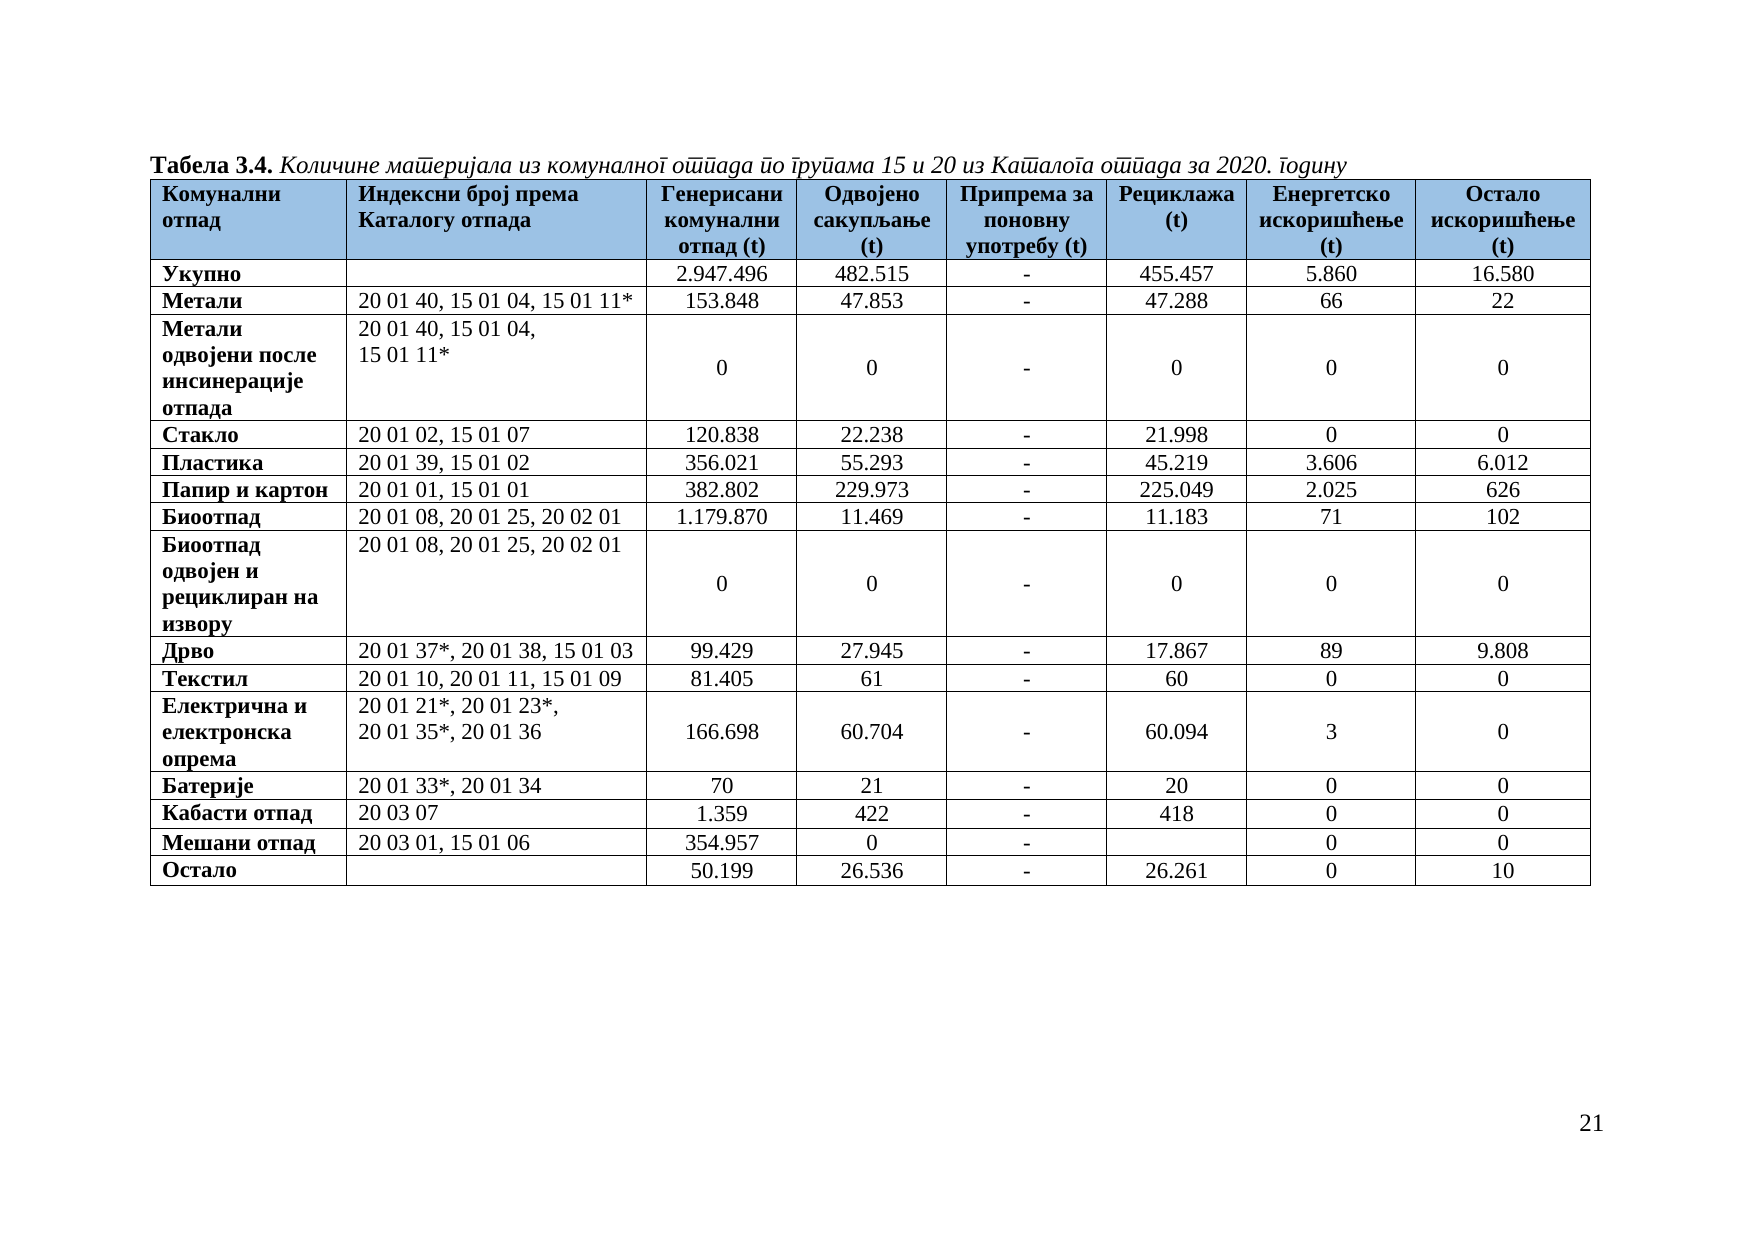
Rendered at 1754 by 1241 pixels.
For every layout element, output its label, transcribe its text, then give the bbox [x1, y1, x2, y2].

table_cell 20 01 02, 15 01 07 [347, 421, 646, 447]
table_cell [1107, 829, 1246, 855]
table_cell 26.536 [797, 856, 946, 884]
table_cell 26.261 [1107, 856, 1246, 884]
table_cell 0 [1416, 800, 1590, 828]
table_cell 1.359 [647, 800, 796, 828]
table_header Генерисани комунални отпад (t) [647, 180, 796, 259]
table_cell 22 [1416, 287, 1590, 314]
table_cell 0 [1247, 421, 1415, 447]
table_cell 20 01 21*, 20 01 23*, 20 01 35*, 20 01 36 [347, 692, 646, 771]
table_cell 482.515 [797, 260, 946, 286]
table_cell Биоотпад [151, 503, 346, 530]
table_cell 120.838 [647, 421, 796, 447]
table_cell 0 [1416, 772, 1590, 798]
table_cell - [947, 692, 1106, 771]
table_cell 0 [797, 315, 946, 420]
table_cell 3 [1247, 692, 1415, 771]
table_cell Електрична и електронска опрема [151, 692, 346, 771]
table_cell 6.012 [1416, 449, 1590, 475]
table_cell 50.199 [647, 856, 796, 884]
table_cell 17.867 [1107, 637, 1246, 663]
table_cell 0 [1416, 692, 1590, 771]
table_cell 1.179.870 [647, 503, 796, 530]
table_cell [347, 856, 646, 884]
table_cell 0 [1107, 315, 1246, 420]
table_cell - [947, 287, 1106, 314]
table_cell 229.973 [797, 476, 946, 502]
table_cell Остало [151, 856, 346, 884]
text Табела 3.4. Количине материјала из комуналног отпада по групама 15 и 20 из Каталога отпада за 2020. годину [150, 150, 1604, 179]
table_cell 455.457 [1107, 260, 1246, 286]
table_cell 71 [1247, 503, 1415, 530]
table_cell 47.288 [1107, 287, 1246, 314]
table_cell Пластика [151, 449, 346, 475]
table_cell 21.998 [1107, 421, 1246, 447]
table_cell Стакло [151, 421, 346, 447]
table_cell 60.094 [1107, 692, 1246, 771]
table_cell 20 01 37*, 20 01 38, 15 01 03 [347, 637, 646, 663]
table_cell 0 [1247, 531, 1415, 636]
table_cell 20 01 01, 15 01 01 [347, 476, 646, 502]
table_cell Метали одвојени после инсинерације отпада [151, 315, 346, 420]
table_cell 20 01 08, 20 01 25, 20 02 01 [347, 531, 646, 636]
table_cell 20 01 40, 15 01 04, 15 01 11* [347, 315, 646, 420]
table_cell 0 [1247, 772, 1415, 798]
table_cell 21 [797, 772, 946, 798]
table_header Енергетско искоришћење (t) [1247, 180, 1415, 259]
table_cell 3.606 [1247, 449, 1415, 475]
table_cell Укупно [151, 260, 346, 286]
table_cell - [947, 503, 1106, 530]
table_cell 70 [647, 772, 796, 798]
table_cell 102 [1416, 503, 1590, 530]
table_header Остало искоришћење (t) [1416, 180, 1590, 259]
table_cell 153.848 [647, 287, 796, 314]
table_header Индексни број према Каталогу отпада [347, 180, 646, 259]
table_cell 0 [1247, 665, 1415, 691]
table_cell Метали [151, 287, 346, 314]
table_cell - [947, 829, 1106, 855]
table_cell 60.704 [797, 692, 946, 771]
table_cell 55.293 [797, 449, 946, 475]
table_cell 0 [1416, 531, 1590, 636]
table_header Рециклажа (t) [1107, 180, 1246, 259]
table_cell 20 03 07 [347, 800, 646, 828]
table_cell 16.580 [1416, 260, 1590, 286]
table_cell - [947, 856, 1106, 884]
table_cell 11.183 [1107, 503, 1246, 530]
table_cell - [947, 476, 1106, 502]
table_cell 225.049 [1107, 476, 1246, 502]
table_cell Батерије [151, 772, 346, 798]
table_header Комунални отпад [151, 180, 346, 259]
table_cell Текстил [151, 665, 346, 691]
table_cell 20 01 10, 20 01 11, 15 01 09 [347, 665, 646, 691]
table_cell Дрво [151, 637, 346, 663]
table_cell 0 [797, 829, 946, 855]
table_cell 422 [797, 800, 946, 828]
table_cell Биоотпад одвојен и рециклиран на извору [151, 531, 346, 636]
table_cell 89 [1247, 637, 1415, 663]
table_cell 356.021 [647, 449, 796, 475]
table_cell 20 01 39, 15 01 02 [347, 449, 646, 475]
table_cell 45.219 [1107, 449, 1246, 475]
table_cell - [947, 260, 1106, 286]
table_cell 382.802 [647, 476, 796, 502]
table_cell 0 [1416, 665, 1590, 691]
table_cell 9.808 [1416, 637, 1590, 663]
table_cell Кабасти отпад [151, 800, 346, 828]
table_cell 0 [797, 531, 946, 636]
table_cell 47.853 [797, 287, 946, 314]
table_cell 20 01 40, 15 01 04, 15 01 11* [347, 287, 646, 314]
table_cell 0 [647, 531, 796, 636]
table_cell - [947, 800, 1106, 828]
table_header Припрема за поновну употребу (t) [947, 180, 1106, 259]
table_cell 10 [1416, 856, 1590, 884]
table_cell [347, 260, 646, 286]
table_cell 0 [647, 315, 796, 420]
table_cell 626 [1416, 476, 1590, 502]
table_cell 22.238 [797, 421, 946, 447]
table_cell Папир и картон [151, 476, 346, 502]
table_cell 0 [1416, 315, 1590, 420]
table_header Одвојено сакупљање (t) [797, 180, 946, 259]
table_cell 0 [1107, 531, 1246, 636]
table_cell - [947, 449, 1106, 475]
table_cell 0 [1247, 800, 1415, 828]
table_cell 20 01 08, 20 01 25, 20 02 01 [347, 503, 646, 530]
table_cell 0 [1416, 829, 1590, 855]
table_cell - [947, 637, 1106, 663]
table_cell 2.947.496 [647, 260, 796, 286]
table_cell 354.957 [647, 829, 796, 855]
table_cell 11.469 [797, 503, 946, 530]
table_cell - [947, 315, 1106, 420]
table_cell 66 [1247, 287, 1415, 314]
table_cell 2.025 [1247, 476, 1415, 502]
table_cell - [947, 531, 1106, 636]
table_cell 0 [1416, 421, 1590, 447]
table_cell 0 [1247, 856, 1415, 884]
table_cell - [947, 421, 1106, 447]
table_cell 20 03 01, 15 01 06 [347, 829, 646, 855]
table_cell 99.429 [647, 637, 796, 663]
table_cell 5.860 [1247, 260, 1415, 286]
table_cell - [947, 772, 1106, 798]
table_cell 166.698 [647, 692, 796, 771]
table_cell 61 [797, 665, 946, 691]
table_cell 0 [1247, 315, 1415, 420]
table_cell - [947, 665, 1106, 691]
table_cell 20 [1107, 772, 1246, 798]
table_cell 27.945 [797, 637, 946, 663]
table_cell 20 01 33*, 20 01 34 [347, 772, 646, 798]
table_cell 418 [1107, 800, 1246, 828]
table_cell Мешани отпад [151, 829, 346, 855]
table_cell 0 [1247, 829, 1415, 855]
table_cell 81.405 [647, 665, 796, 691]
table_cell 60 [1107, 665, 1246, 691]
